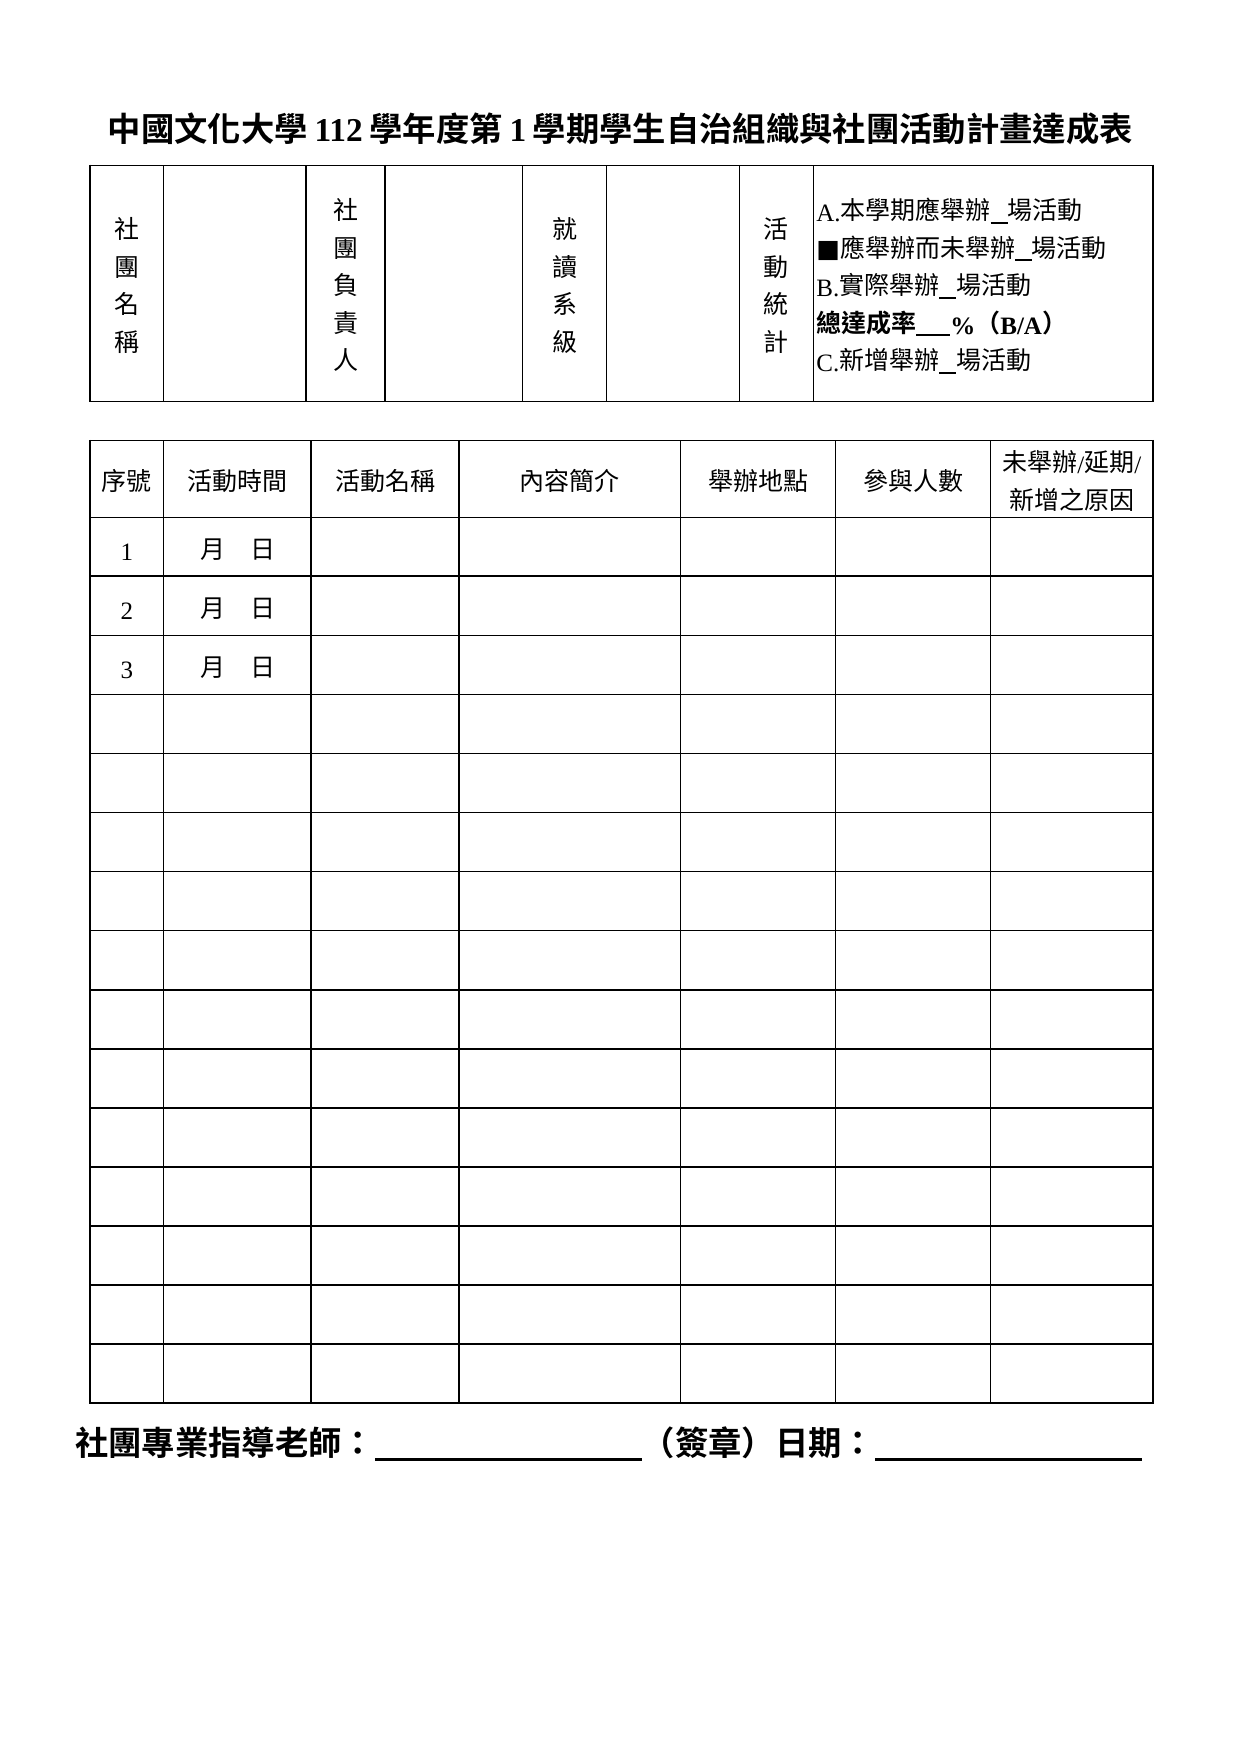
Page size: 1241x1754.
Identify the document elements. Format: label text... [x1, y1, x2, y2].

table_cell [991, 872, 1152, 930]
table_cell [91, 991, 163, 1048]
table_cell [312, 1168, 458, 1225]
table_cell [91, 695, 163, 753]
table_cell [681, 636, 835, 693]
table_cell [991, 636, 1152, 693]
table_cell [836, 695, 990, 753]
table_cell [991, 518, 1152, 575]
table_cell [312, 636, 458, 693]
table_cell 月 日 [164, 577, 310, 634]
table_cell [164, 754, 310, 812]
table_header 活動名稱 [312, 441, 458, 516]
table_cell [312, 872, 458, 930]
table_cell [836, 1050, 990, 1107]
table_cell [312, 695, 458, 753]
table_header 社 團 名 稱 [91, 166, 163, 401]
table_header [386, 166, 522, 401]
table_cell [836, 872, 990, 930]
table_cell [164, 991, 310, 1048]
table_cell [91, 1286, 163, 1343]
table_cell [836, 518, 990, 575]
table_cell [681, 991, 835, 1048]
table_cell [991, 1345, 1152, 1402]
table_cell [164, 1227, 310, 1284]
table_cell [164, 1050, 310, 1107]
table_cell [681, 754, 835, 812]
table_cell [312, 1227, 458, 1284]
table_cell 1 [91, 518, 163, 575]
table_cell [836, 1168, 990, 1225]
table_cell [312, 1109, 458, 1166]
table_cell [836, 991, 990, 1048]
table_cell [836, 1286, 990, 1343]
table_cell [681, 872, 835, 930]
table_cell [164, 695, 310, 753]
table_cell [460, 1109, 680, 1166]
table_header 就 讀 系 級 [523, 166, 606, 401]
table_cell [836, 813, 990, 871]
table_cell [460, 577, 680, 634]
table_cell [991, 1109, 1152, 1166]
table_cell [460, 1227, 680, 1284]
table_cell [991, 577, 1152, 634]
table_cell 3 [91, 636, 163, 693]
table_cell [91, 931, 163, 989]
table_header 內容簡介 [460, 441, 680, 516]
table_cell [991, 695, 1152, 753]
table_header [607, 166, 739, 401]
table_cell [991, 813, 1152, 871]
table_cell [91, 754, 163, 812]
table_header 未舉辦/延期/新增之原因 [991, 441, 1152, 516]
text 中國文化大學112學年度第1學期學生自治組織與社團活動計畫達成表 [75, 89, 1165, 164]
table_cell [91, 1168, 163, 1225]
table_cell [460, 695, 680, 753]
table_cell [91, 1109, 163, 1166]
table_cell [681, 813, 835, 871]
table_header 活動時間 [164, 441, 310, 516]
table_header [164, 166, 305, 401]
table_cell 月 日 [164, 518, 310, 575]
table_cell [164, 872, 310, 930]
text 社團專業指導老師： （簽章）日期： [75, 1404, 1165, 1479]
table_cell [312, 518, 458, 575]
table_cell [460, 1168, 680, 1225]
table_cell [991, 1050, 1152, 1107]
table_cell [460, 636, 680, 693]
table_cell [312, 991, 458, 1048]
table_cell [91, 813, 163, 871]
table_cell [991, 931, 1152, 989]
table_cell [681, 1345, 835, 1402]
table_cell [312, 1345, 458, 1402]
table_header 參與人數 [836, 441, 990, 516]
table_cell [460, 754, 680, 812]
table_cell [991, 1286, 1152, 1343]
table_cell [164, 931, 310, 989]
table_cell [681, 695, 835, 753]
table_header 本學期應舉辦 場活動 應舉辦而未舉辦 場活動 實際舉辦 場活動 總達成率 %（B/A） 新增舉辦 場活動 [814, 166, 1152, 401]
table_cell [836, 931, 990, 989]
table_cell 月 日 [164, 636, 310, 693]
table_header 序號 [91, 441, 163, 516]
table_cell [460, 813, 680, 871]
table_cell [836, 1109, 990, 1166]
table_cell [681, 577, 835, 634]
table_cell [681, 1168, 835, 1225]
table_cell [460, 991, 680, 1048]
table_cell [836, 1345, 990, 1402]
table_cell [91, 872, 163, 930]
table_cell [836, 754, 990, 812]
table_cell [164, 1345, 310, 1402]
table_cell [836, 636, 990, 693]
table_cell [460, 1286, 680, 1343]
table_cell [991, 991, 1152, 1048]
table_cell [312, 1286, 458, 1343]
table_cell [164, 813, 310, 871]
table_cell [164, 1109, 310, 1166]
table_cell [681, 1050, 835, 1107]
table_cell [312, 1050, 458, 1107]
table_cell [681, 931, 835, 989]
table_cell [991, 754, 1152, 812]
table_cell [312, 931, 458, 989]
table_cell [991, 1227, 1152, 1284]
table_cell [91, 1227, 163, 1284]
table_cell [312, 754, 458, 812]
table_cell [91, 1345, 163, 1402]
table_cell 2 [91, 577, 163, 634]
table_cell [312, 813, 458, 871]
table_header 舉辦地點 [681, 441, 835, 516]
table_cell [681, 518, 835, 575]
table_cell [836, 1227, 990, 1284]
table_header 活 動 統 計 [740, 166, 813, 401]
table_header 社 團 負 責 人 [307, 166, 384, 401]
table_cell [681, 1227, 835, 1284]
table_cell [164, 1286, 310, 1343]
table_cell [312, 577, 458, 634]
table_cell [460, 872, 680, 930]
table_cell [460, 931, 680, 989]
table_cell [681, 1286, 835, 1343]
table_cell [836, 577, 990, 634]
table_cell [991, 1168, 1152, 1225]
table_cell [460, 1050, 680, 1107]
table_cell [460, 1345, 680, 1402]
table_cell [164, 1168, 310, 1225]
table_cell [681, 1109, 835, 1166]
table_cell [460, 518, 680, 575]
table_cell [91, 1050, 163, 1107]
